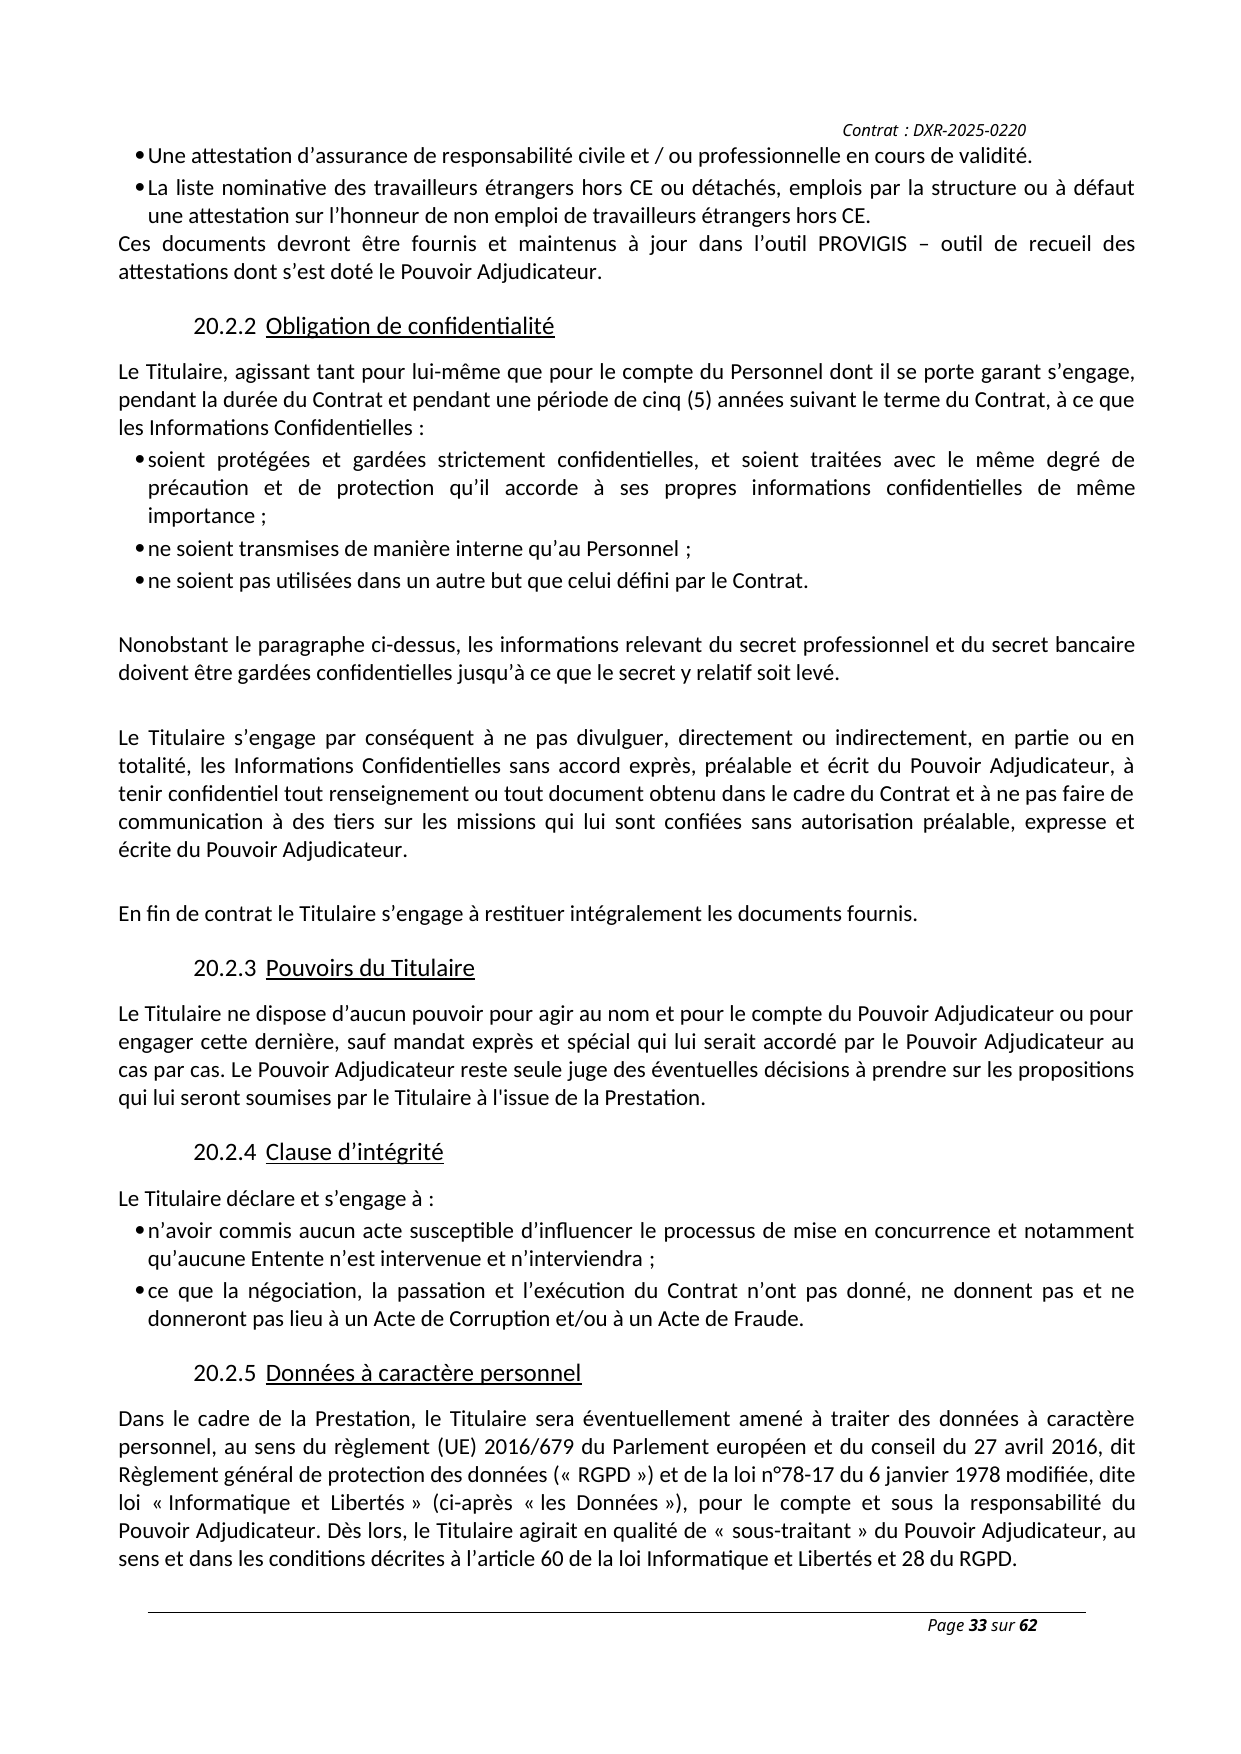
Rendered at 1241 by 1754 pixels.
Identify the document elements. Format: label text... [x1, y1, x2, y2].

list La liste nominative des travailleurs étrangers hors CE ou détachés, emplois par la structure ou à défaut une attestation sur l’honneur de non emploi de travailleurs étrangers hors CE. [136, 173, 1137, 229]
text Pouvoirs du Titulaire [193, 952, 1137, 983]
list Une attestation d’assurance de responsabilité civile et / ou professionnelle en cours de validité. [136, 141, 1137, 169]
text En fin de contrat le Titulaire s’engage à restituer intégralement les documents fournis. [118, 899, 1137, 927]
list n’avoir commis aucun acte susceptible d’influencer le processus de mise en concurrence et notamment qu’aucune Entente n’est intervenue et n’interviendra ; [136, 1216, 1137, 1272]
text Le Titulaire s’engage par conséquent à ne pas divulguer, directement ou indirectement, en partie ou en totalité, les Informations Confidentielles sans accord exprès, préalable et écrit du Pouvoir Adjudicateur, à tenir confidentiel tout renseignement ou tout document obtenu dans le cadre du Contrat et à ne pas faire de communication à des tiers sur les missions qui lui sont confiées sans autorisation préalable, expresse et écrite du Pouvoir Adjudicateur. [118, 723, 1137, 863]
list ce que la négociation, la passation et l’exécution du Contrat n’ont pas donné, ne donnent pas et ne donneront pas lieu à un Acte de Corruption et/ou à un Acte de Fraude. [136, 1276, 1137, 1332]
list ne soient pas utilisées dans un autre but que celui défini par le Contrat. [136, 566, 1137, 594]
text Le Titulaire ne dispose d’aucun pouvoir pour agir au nom et pour le compte du Pouvoir Adjudicateur ou pour engager cette dernière, sauf mandat exprès et spécial qui lui serait accordé par le Pouvoir Adjudicateur au cas par cas. Le Pouvoir Adjudicateur reste seule juge des éventuelles décisions à prendre sur les propositions qui lui seront soumises par le Titulaire à l'issue de la Prestation. [118, 999, 1137, 1111]
text Le Titulaire déclare et s’engage à : [118, 1184, 1137, 1212]
text Dans le cadre de la Prestation, le Titulaire sera éventuellement amené à traiter des données à caractère personnel, au sens du règlement (UE) 2016/679 du Parlement européen et du conseil du 27 avril 2016, dit Règlement général de protection des données (« RGPD ») et de la loi n°78-17 du 6 janvier 1978 modifiée, dite loi « Informatique et Libertés » (ci-après « les Données »), pour le compte et sous la responsabilité du Pouvoir Adjudicateur. Dès lors, le Titulaire agirait en qualité de « sous-traitant » du Pouvoir Adjudicateur, au sens et dans les conditions décrites à l’article 60 de la loi Informatique et Libertés et 28 du RGPD. [118, 1404, 1137, 1572]
list soient protégées et gardées strictement confidentielles, et soient traitées avec le même degré de précaution et de protection qu’il accorde à ses propres informations confidentielles de même importance ; [136, 446, 1137, 529]
list ne soient transmises de manière interne qu’au Personnel ; [136, 534, 1137, 562]
text Données à caractère personnel [193, 1357, 1137, 1388]
text Obligation de confidentialité [193, 310, 1137, 341]
text Le Titulaire, agissant tant pour lui-même que pour le compte du Personnel dont il se porte garant s’engage, pendant la durée du Contrat et pendant une période de cinq (5) années suivant le terme du Contrat, à ce que les Informations Confidentielles : [118, 357, 1137, 441]
text Nonobstant le paragraphe ci-dessus, les informations relevant du secret professionnel et du secret bancaire doivent être gardées confidentielles jusqu’à ce que le secret y relatif soit levé. [118, 630, 1137, 686]
text Ces documents devront être fournis et maintenus à jour dans l’outil PROVIGIS – outil de recueil des attestations dont s’est doté le Pouvoir Adjudicateur. [118, 229, 1137, 285]
text Clause d’intégrité [193, 1136, 1137, 1167]
